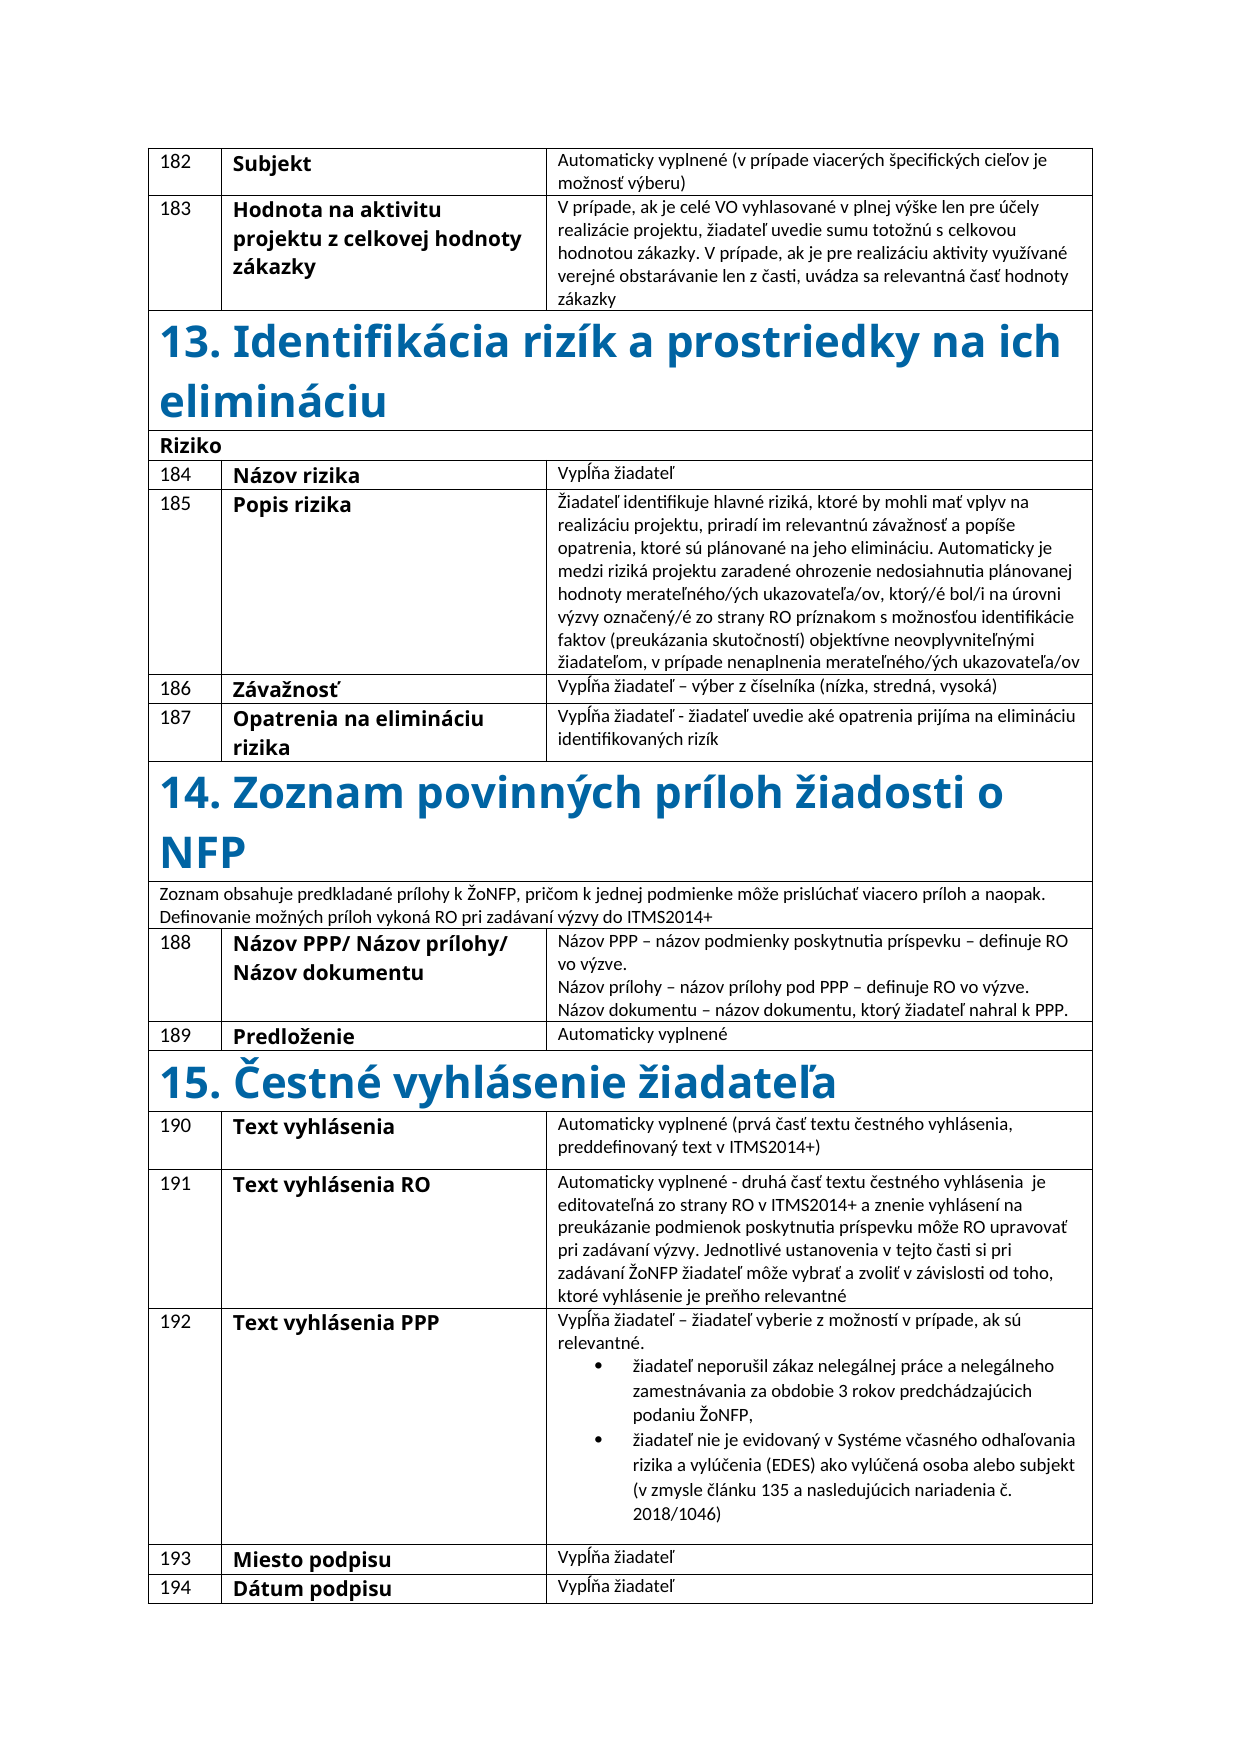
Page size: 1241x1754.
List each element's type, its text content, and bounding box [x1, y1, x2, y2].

table_cell Názov PPP – názov podmienky poskytnutia príspevku – definuje RO vo výzve. Názov prílohy – názov prílohy pod PPP – definuje RO vo výzve. Názov dokumentu – názov dokumentu, ktorý žiadateľ nahral k PPP. [547, 929, 1092, 1021]
table_cell V prípade, ak je celé VO vyhlasované v plnej výške len pre účely realizácie projektu, žiadateľ uvedie sumu totožnú s celkovou hodnotou zákazky. V prípade, ak je pre realizáciu aktivity využívané verejné obstarávanie len z časti, uvádza sa relevantná časť hodnoty zákazky [547, 196, 1092, 310]
table_cell Názov rizika [222, 461, 546, 489]
table_cell Vypĺňa žiadateľ – žiadateľ vyberie z možností v prípade, ak sú relevantné. žiadateľ neporušil zákaz nelegálnej práce a nelegálneho zamestnávania za obdobie 3 rokov predchádzajúcich podaniu ŽoNFP, žiadateľ nie je evidovaný v Systéme včasného odhaľovania rizika a vylúčenia (EDES) ako vylúčená osoba alebo subjekt (v zmysle článku 135 a nasledujúcich nariadenia č. 2018/1046) [547, 1309, 1092, 1544]
table_cell Závažnosť [222, 675, 546, 703]
table_cell 193 [149, 1545, 221, 1573]
table_cell 15. Čestné vyhlásenie žiadateľa [149, 1051, 1092, 1111]
table_cell 184 [149, 461, 221, 489]
table_cell 190 [149, 1112, 221, 1169]
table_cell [547, 149, 1092, 194]
table_cell Žiadateľ identifikuje hlavné riziká, ktoré by mohli mať vplyv na realizáciu projektu, priradí im relevantnú závažnosť a popíše opatrenia, ktoré sú plánované na jeho elimináciu. Automaticky je medzi riziká projektu zaradené ohrozenie nedosiahnutia plánovanej hodnoty merateľného/ých ukazovateľa/ov, ktorý/é bol/i na úrovni výzvy označený/é zo strany RO príznakom s možnosťou identifikácie faktov (preukázania skutočností) objektívne neovplyvniteľnými žiadateľom, v prípade nenaplnenia merateľného/ých ukazovateľa/ov [547, 490, 1092, 674]
table_cell Automaticky vyplnené - druhá časť textu čestného vyhlásenia je editovateľná zo strany RO v ITMS2014+ a znenie vyhlásení na preukázanie podmienok poskytnutia príspevku môže RO upravovať pri zadávaní výzvy. Jednotlivé ustanovenia v tejto časti si pri zadávaní ŽoNFP žiadateľ môže vybrať a zvoliť v závislosti od toho, ktoré vyhlásenie je preňho relevantné [547, 1170, 1092, 1307]
table_cell 194 [149, 1575, 221, 1603]
table_cell Predloženie [222, 1022, 546, 1050]
table_cell Dátum podpisu [222, 1575, 546, 1603]
table_cell Miesto podpisu [222, 1545, 546, 1573]
table_cell 189 [149, 1022, 221, 1050]
table_cell 14. Zoznam povinných príloh žiadosti o NFP [149, 762, 1092, 881]
table_cell Text vyhlásenia RO [222, 1170, 546, 1307]
table_cell 183 [149, 196, 221, 310]
table_cell Text vyhlásenia [222, 1112, 546, 1169]
table_cell Opatrenia na elimináciu rizika [222, 704, 546, 761]
table_cell Text vyhlásenia PPP [222, 1309, 546, 1544]
table_cell 186 [149, 675, 221, 703]
table_cell Zoznam obsahuje predkladané prílohy k ŽoNFP, pričom k jednej podmienke môže prislúchať viacero príloh a naopak. Definovanie možných príloh vykoná RO pri zadávaní výzvy do ITMS2014+ [149, 882, 1092, 928]
table_cell Názov PPP/ Názov prílohy/ Názov dokumentu [222, 929, 546, 1021]
table_cell 192 [149, 1309, 221, 1544]
table_cell Vypĺňa žiadateľ [547, 1575, 1092, 1603]
table_cell Vypĺňa žiadateľ - žiadateľ uvedie aké opatrenia prijíma na elimináciu identifikovaných rizík [547, 704, 1092, 761]
table_cell 191 [149, 1170, 221, 1307]
table_cell Popis rizika [222, 490, 546, 674]
table_cell 182 [149, 149, 221, 194]
table_cell Automaticky vyplnené [547, 1022, 1092, 1050]
table_cell 187 [149, 704, 221, 761]
table_cell Subjekt [222, 149, 546, 194]
table_cell 13. Identifikácia rizík a prostriedky na ich elimináciu [149, 311, 1092, 430]
table_cell 188 [149, 929, 221, 1021]
table_cell Vypĺňa žiadateľ – výber z číselníka (nízka, stredná, vysoká) [547, 675, 1092, 703]
table_cell Vypĺňa žiadateľ [547, 1545, 1092, 1573]
table_cell Riziko [149, 431, 1092, 460]
table_cell Vypĺňa žiadateľ [547, 461, 1092, 489]
table_cell Hodnota na aktivitu projektu z celkovej hodnoty zákazky [222, 196, 546, 310]
table_cell 185 [149, 490, 221, 674]
table_cell Automaticky vyplnené (prvá časť textu čestného vyhlásenia, preddefinovaný text v ITMS2014+) [547, 1112, 1092, 1169]
